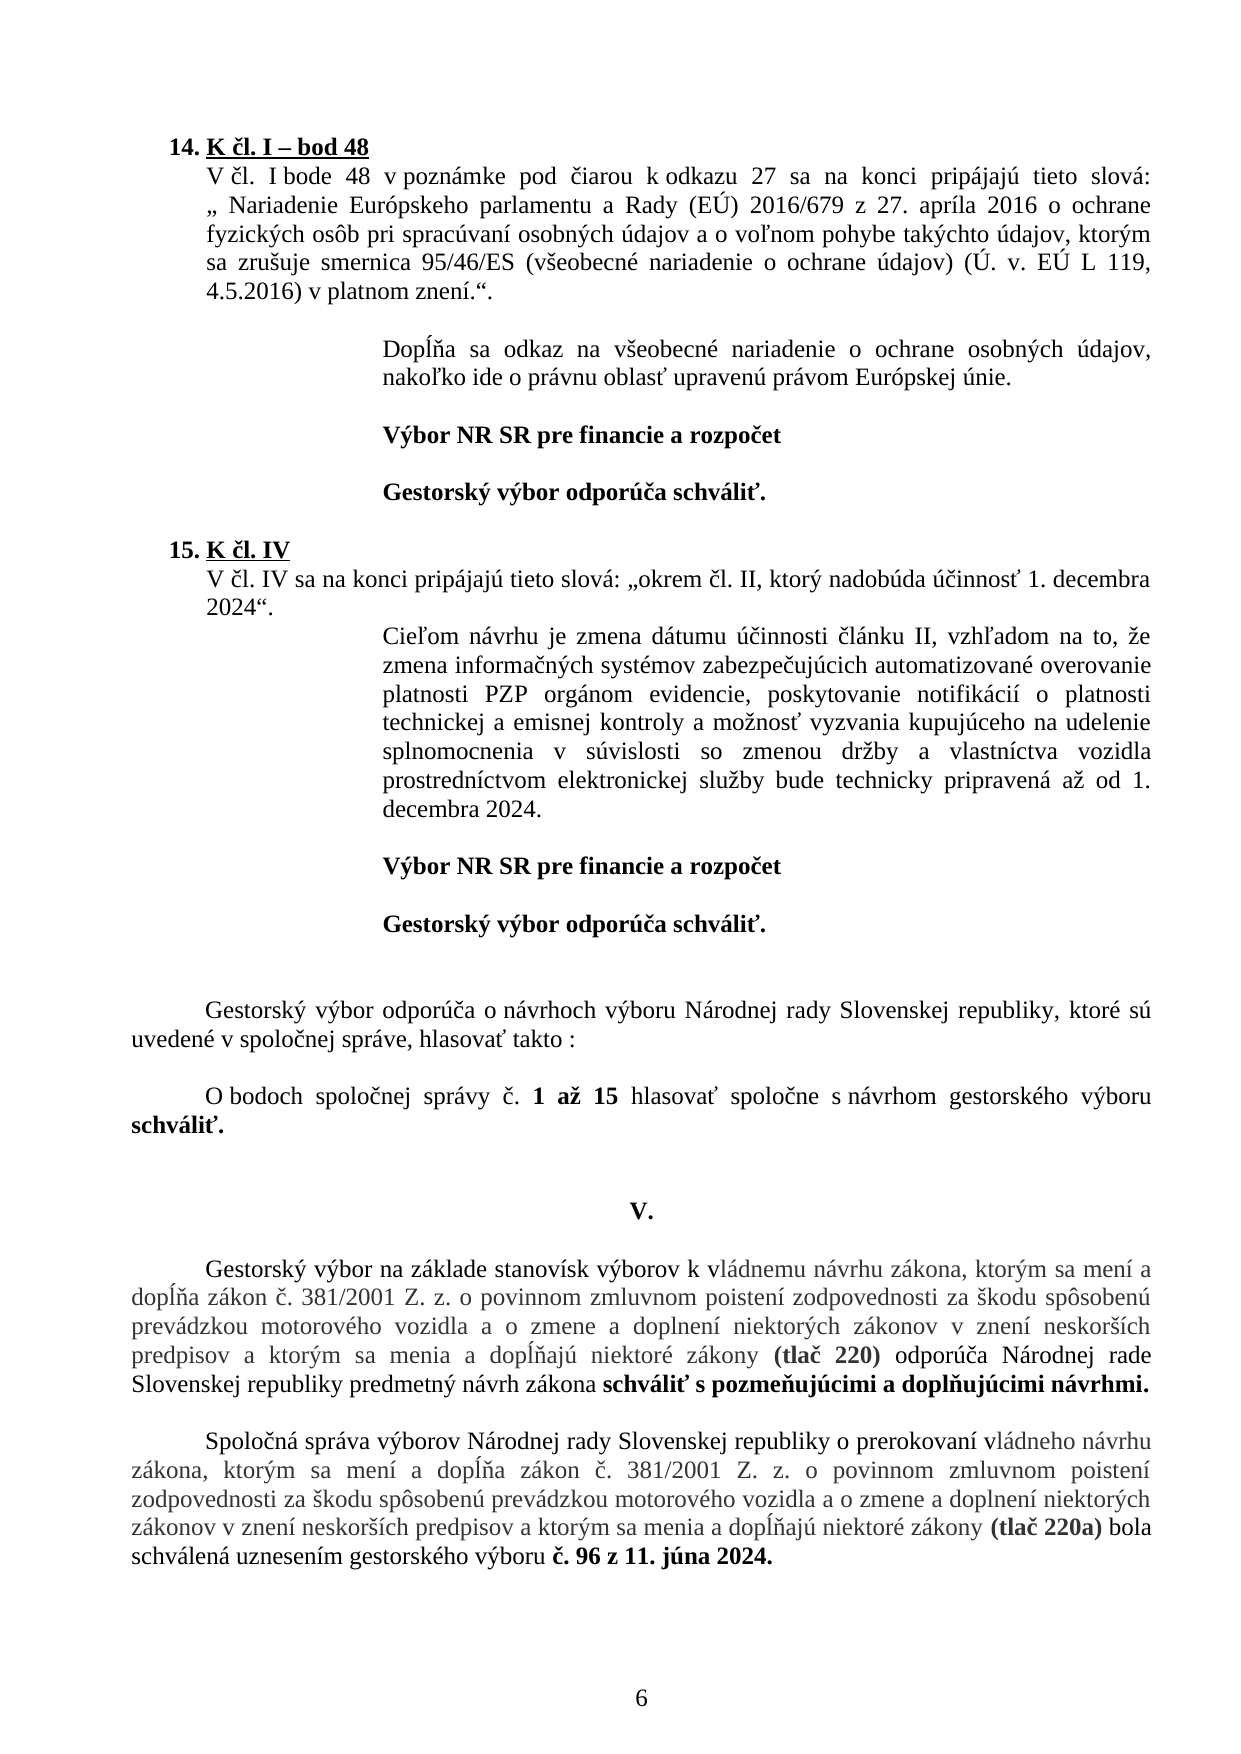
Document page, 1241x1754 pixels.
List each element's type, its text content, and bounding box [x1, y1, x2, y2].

text Gestorský výbor na základe stanovísk výborov k vládnemu návrhu zákona, ktorým sa mení a dopĺňa zákon č. 381/2001 Z. z. o povinnom zmluvnom poistení zodpovednosti za škodu spôsobenú prevádzkou motorového vozidla a o zmene a doplnení niektorých zákonov v znení neskorších predpisov a ktorým sa menia a dopĺňajú niektoré zákony (tlač 220) odporúča Národnej rade Slovenskej republiky predmetný návrh zákona schváliť s pozmeňujúcimi a doplňujúcimi návrhmi. [131, 1254, 1152, 1283]
text Gestorský výbor na základe stanovísk výborov k vládnemu návrhu zákona, ktorým sa mení a dopĺňa zákon č. 381/2001 Z. z. o povinnom zmluvnom poistení zodpovednosti za škodu spôsobenú prevádzkou motorového vozidla a o zmene a doplnení niektorých zákonov v znení neskorších predpisov a ktorým sa menia a dopĺňajú niektoré zákony (tlač 220) odporúča Národnej rade Slovenskej republiky predmetný návrh zákona schváliť s pozmeňujúcimi a doplňujúcimi návrhmi. [131, 1340, 1152, 1397]
text O bodoch spoločnej správy č. 1 až 15 hlasovať spoločne s návrhom gestorského výboru schváliť. [131, 1081, 1152, 1139]
text Spoločná správa výborov Národnej rady Slovenskej republiky o prerokovaní vládneho návrhu zákona, ktorým sa mení a dopĺňa zákon č. 381/2001 Z. z. o povinnom zmluvnom poistení zodpovednosti za škodu spôsobenú prevádzkou motorového vozidla a o zmene a doplnení niektorých zákonov v znení neskorších predpisov a ktorým sa menia a dopĺňajú niektoré zákony (tlač 220a) bola schválená uznesením gestorského výboru č. 96 z 11. júna 2024. [131, 1512, 1152, 1570]
list Výbor NR SR pre financie a rozpočet [310, 851, 1152, 880]
text V čl. IV sa na konci pripájajú tieto slová: „okrem čl. II, ktorý nadobúda účinnosť 1. decembra 2024“. [206, 564, 1152, 621]
text Dopĺňa sa odkaz na všeobecné nariadenie o ochrane osobných údajov, nakoľko ide o právnu oblasť upravenú právom Európskej únie. [382, 334, 1152, 391]
list Gestorský výbor odporúča schváliť. [310, 909, 1152, 937]
list K čl. IV [169, 535, 1152, 564]
text V čl. I bode 48 v poznámke pod čiarou k odkazu 27 sa na konci pripájajú tieto slová: „ Nariadenie Európskeho parlamentu a Rady (EÚ) 2016/679 z 27. apríla 2016 o ochrane fyzických osôb pri spracúvaní osobných údajov a o voľnom pohybe takýchto údajov, ktorým sa zrušuje smernica 95/46/ES (všeobecné nariadenie o ochrane údajov) (Ú. v. EÚ L 119, 4.5.2016) v platnom znení.“. [206, 161, 1152, 305]
text V. [131, 1196, 1152, 1225]
list K čl. I – bod 48 [169, 132, 1152, 161]
list Gestorský výbor odporúča schváliť. [310, 477, 1152, 506]
text Cieľom návrhu je zmena dátumu účinnosti článku II, vzhľadom na to, že zmena informačných systémov zabezpečujúcich automatizované overovanie platnosti PZP orgánom evidencie, poskytovanie notifikácií o platnosti technickej a emisnej kontroly a možnosť vyzvania kupujúceho na udelenie splnomocnenia v súvislosti so zmenou držby a vlastníctva vozidla prostredníctvom elektronickej služby bude technicky pripravená až od 1. decembra 2024. [382, 621, 1152, 822]
list Výbor NR SR pre financie a rozpočet [310, 420, 1152, 449]
text Gestorský výbor odporúča o návrhoch výboru Národnej rady Slovenskej republiky, ktoré sú uvedené v spoločnej správe, hlasovať takto : [131, 995, 1152, 1052]
